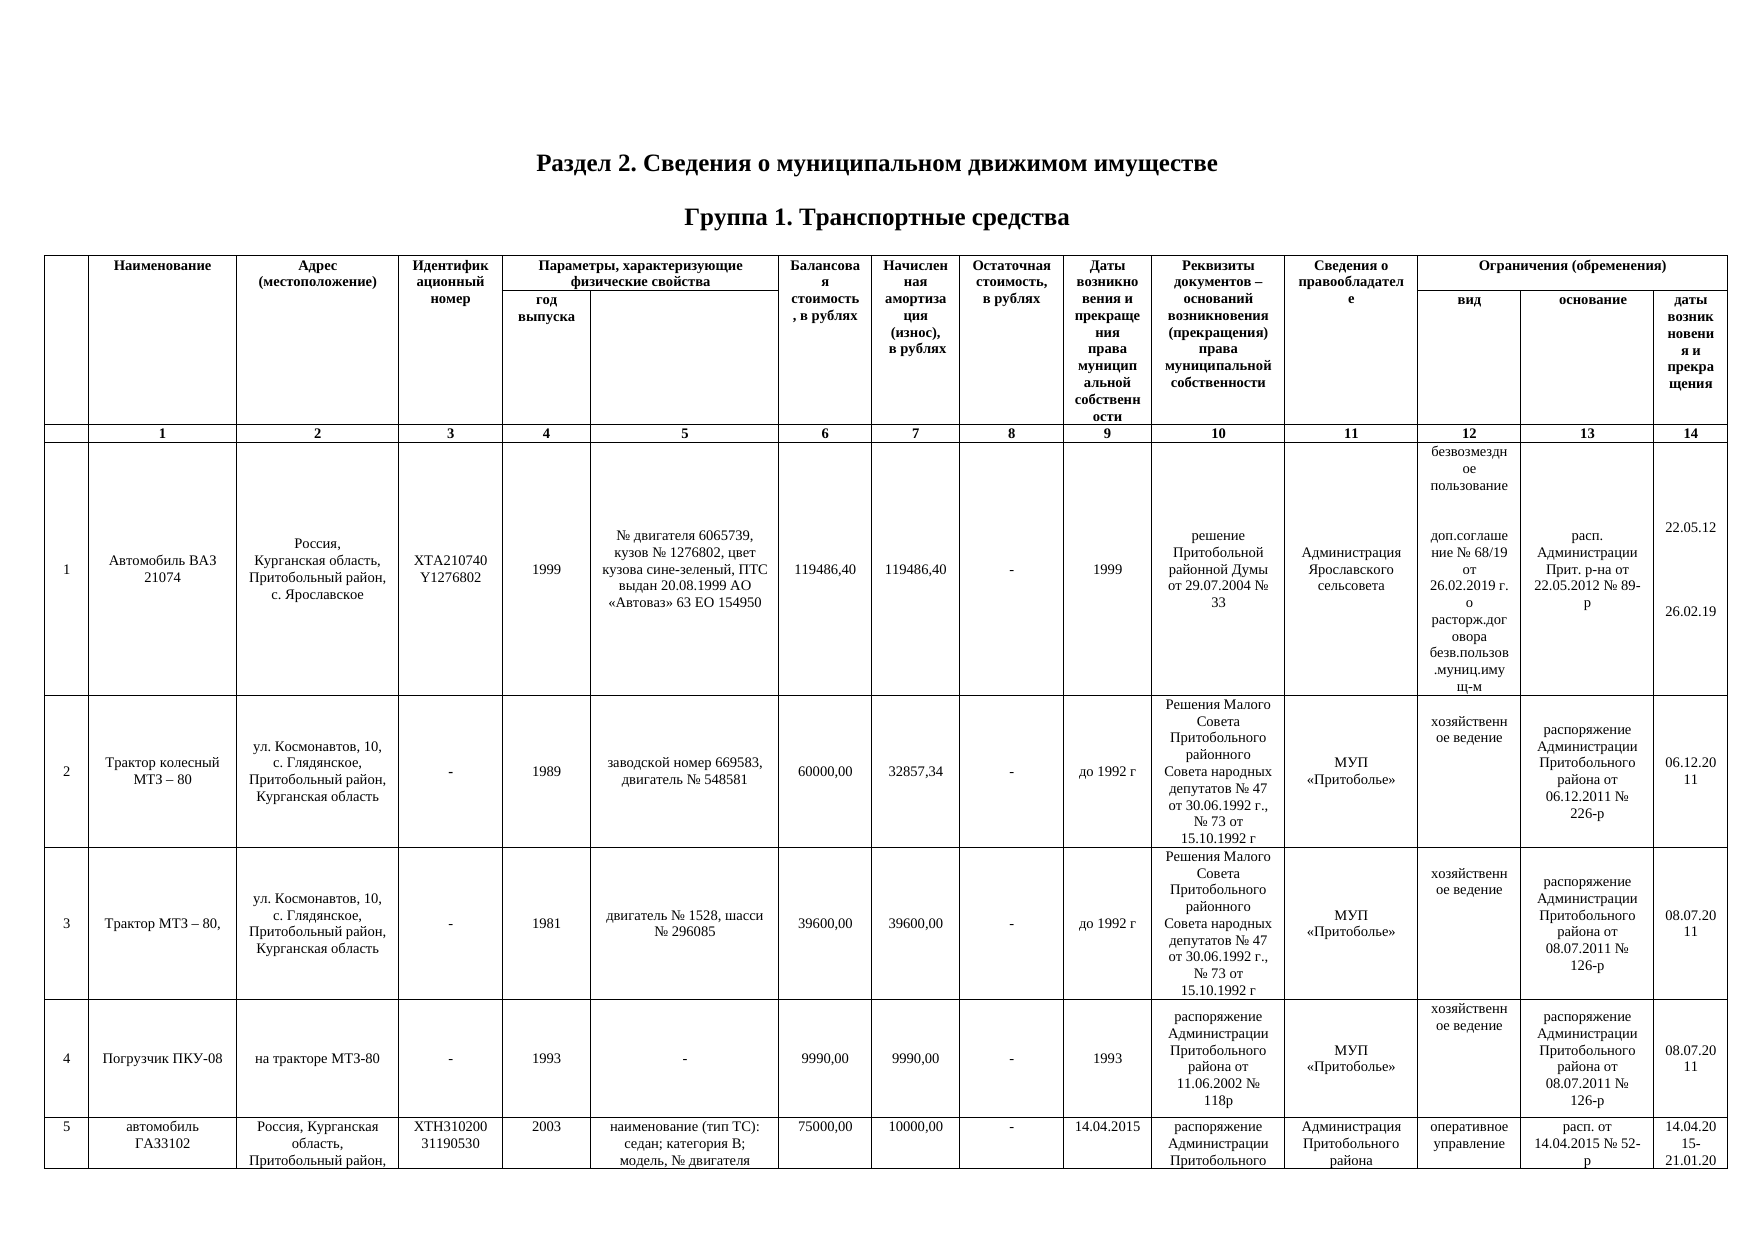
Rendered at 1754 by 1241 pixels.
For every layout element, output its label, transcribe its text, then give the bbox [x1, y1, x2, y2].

table_cell 10 [1152, 425, 1284, 442]
table_cell даты возникновения и прекращения [1654, 291, 1727, 424]
table_cell - [960, 848, 1063, 998]
table_cell автомобиль ГАЗ3102 [89, 1118, 236, 1168]
table_cell 75000,00 [779, 1118, 871, 1168]
table_cell 1993 [1064, 1000, 1151, 1117]
table_cell 5 [591, 425, 778, 442]
table_cell 2 [237, 425, 398, 442]
table_cell 14 [1654, 425, 1727, 442]
table_cell 1999 [503, 443, 590, 694]
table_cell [1521, 1118, 1653, 1168]
table_cell - [399, 1000, 502, 1117]
table_cell 4 [45, 1000, 88, 1117]
table_cell Трактор МТЗ – 80, [89, 848, 236, 998]
table_cell 39600,00 [779, 848, 871, 998]
table_cell - [960, 696, 1063, 847]
table_cell 08.07.2011 [1654, 848, 1727, 998]
table_cell МУП «Притоболье» [1285, 696, 1417, 847]
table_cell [591, 1118, 778, 1168]
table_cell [1654, 1118, 1727, 1168]
table_cell 8 [960, 425, 1063, 442]
table_cell год выпуска [503, 291, 590, 424]
table_cell заводской номер 669583, двигатель № 548581 [591, 696, 778, 847]
text Группа 1. Транспортные средства [59, 202, 1695, 230]
table_cell 3 [45, 848, 88, 998]
table_header Остаточная стоимость, в рублях [960, 256, 1063, 424]
table_cell распоряжение Администрации Притобольного района от 06.12.2011 № 226-р [1521, 696, 1653, 847]
table_cell вид [1418, 291, 1520, 424]
table_cell ХТА210740Y1276802 [399, 443, 502, 694]
table_cell МУП «Притоболье» [1285, 848, 1417, 998]
table_header Реквизиты документов – оснований возникновения (прекращения) права муниципальной собственности [1152, 256, 1284, 424]
table_header Идентификационный номер [399, 256, 502, 424]
table_cell - [960, 1118, 1063, 1168]
table_cell 12 [1418, 425, 1520, 442]
table_cell распоряжение Администрации Притобольного района от 08.07.2011 № 126-р [1521, 848, 1653, 998]
table_cell 32857,34 [872, 696, 959, 847]
table_header Ограничения (обременения) [1418, 256, 1727, 290]
table_cell Решения Малого Совета Притобольного районного Совета народных депутатов № 47 от 30.06.1992 г., № 73 от 15.10.1992 г [1152, 848, 1284, 998]
table_cell 1989 [503, 696, 590, 847]
table_cell - [399, 848, 502, 998]
table_cell - [591, 1000, 778, 1117]
table_cell 1981 [503, 848, 590, 998]
table_header Параметры, характеризующие физические свойства [503, 256, 778, 290]
table_cell - [399, 696, 502, 847]
table_cell основание [1521, 291, 1653, 424]
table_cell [237, 1118, 398, 1168]
table_cell 4 [503, 425, 590, 442]
table_cell 11 [1285, 425, 1417, 442]
table_cell Решения Малого Совета Притобольного районного Совета народных депутатов № 47 от 30.06.1992 г., № 73 от 15.10.1992 г [1152, 696, 1284, 847]
table_header Наименование [89, 256, 236, 424]
table_cell 1993 [503, 1000, 590, 1117]
table_cell - [960, 443, 1063, 694]
table_cell 1999 [1064, 443, 1151, 694]
table_cell решение Притобольной районной Думы от 29.07.2004 № 33 [1152, 443, 1284, 694]
table_cell 06.12.2011 [1654, 696, 1727, 847]
table_cell [591, 291, 778, 424]
table_cell 60000,00 [779, 696, 871, 847]
table_cell 2 [45, 696, 88, 847]
table_cell Россия, Курганская область, Притобольный район, с. Ярославское [237, 443, 398, 694]
table_cell - [960, 1000, 1063, 1117]
table_cell расп. Администрации Прит. р-на от 22.05.2012 № 89-р [1521, 443, 1653, 694]
table_cell 08.07.2011 [1654, 1000, 1727, 1117]
table_cell 39600,00 [872, 848, 959, 998]
table_cell 9990,00 [779, 1000, 871, 1117]
table_header [45, 256, 88, 424]
table_header Адрес (местоположение) [237, 256, 398, 424]
table_cell 9 [1064, 425, 1151, 442]
table_cell 10000,00 [872, 1118, 959, 1168]
table_cell 7 [872, 425, 959, 442]
table_cell ул. Космонавтов, 10, с. Глядянское, Притобольный район, Курганская область [237, 696, 398, 847]
table_cell Администрация Ярославского сельсовета [1285, 443, 1417, 694]
table_cell [45, 425, 88, 442]
table_cell хозяйственное ведение [1418, 848, 1520, 998]
table_header Начисленная амортизация (износ), в рублях [872, 256, 959, 424]
table_cell 3 [399, 425, 502, 442]
table_cell ул. Космонавтов, 10, с. Глядянское, Притобольный район, Курганская область [237, 848, 398, 998]
table_cell Трактор колесный МТЗ – 80 [89, 696, 236, 847]
table_cell ХТН31020031190530 [399, 1118, 502, 1168]
table_cell распоряжение Администрации Притобольного района от 11.06.2002 № 118р [1152, 1000, 1284, 1117]
table_cell до [1064, 848, 1151, 998]
table_header Сведения о правообладателе [1285, 256, 1417, 424]
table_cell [1285, 1118, 1417, 1168]
table_cell 1 [89, 425, 236, 442]
table_cell двигатель № 1528, шасси № 296085 [591, 848, 778, 998]
table_cell Погрузчик ПКУ-08 [89, 1000, 236, 1117]
table_cell 9990,00 [872, 1000, 959, 1117]
table_cell хозяйственное ведение [1418, 1000, 1520, 1117]
table_cell 2003 [503, 1118, 590, 1168]
table_header Балансовая стоимость, в рублях [779, 256, 871, 424]
text Раздел 2. Сведения о муниципальном движимом имуществе [59, 148, 1695, 176]
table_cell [1418, 1118, 1520, 1168]
table_cell 13 [1521, 425, 1653, 442]
table_header Даты возникновения и прекращения права муниципальной собственности [1064, 256, 1151, 424]
table_cell 14.04.2015 [1064, 1118, 1151, 1168]
table_cell на тракторе МТЗ-80 [237, 1000, 398, 1117]
table_cell 119486,40 [872, 443, 959, 694]
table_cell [1152, 1118, 1284, 1168]
table_cell МУП «Притоболье» [1285, 1000, 1417, 1117]
table_cell Автомобиль ВАЗ 21074 [89, 443, 236, 694]
table_cell 1 [45, 443, 88, 694]
table_cell распоряжение Администрации Притобольного района от 08.07.2011 № 126-р [1521, 1000, 1653, 1117]
table_cell 5 [45, 1118, 88, 1168]
table_cell до [1064, 696, 1151, 847]
table_cell 119486,40 [779, 443, 871, 694]
table_cell № двигателя 6065739, кузов № 1276802, цвет кузова сине-зеленый, ПТС выдан 20.08.1999 АО «Автоваз» 63 ЕО 154950 [591, 443, 778, 694]
table_cell 6 [779, 425, 871, 442]
table_cell безвозмездное пользование доп.соглашение № 68/19 от 26.02.2019 г. о расторж.договора безв.пользов.муниц.имущ-м [1418, 443, 1520, 694]
table_cell 22.05.12 26.02.19 [1654, 443, 1727, 694]
table_cell хозяйственное ведение [1418, 696, 1520, 847]
